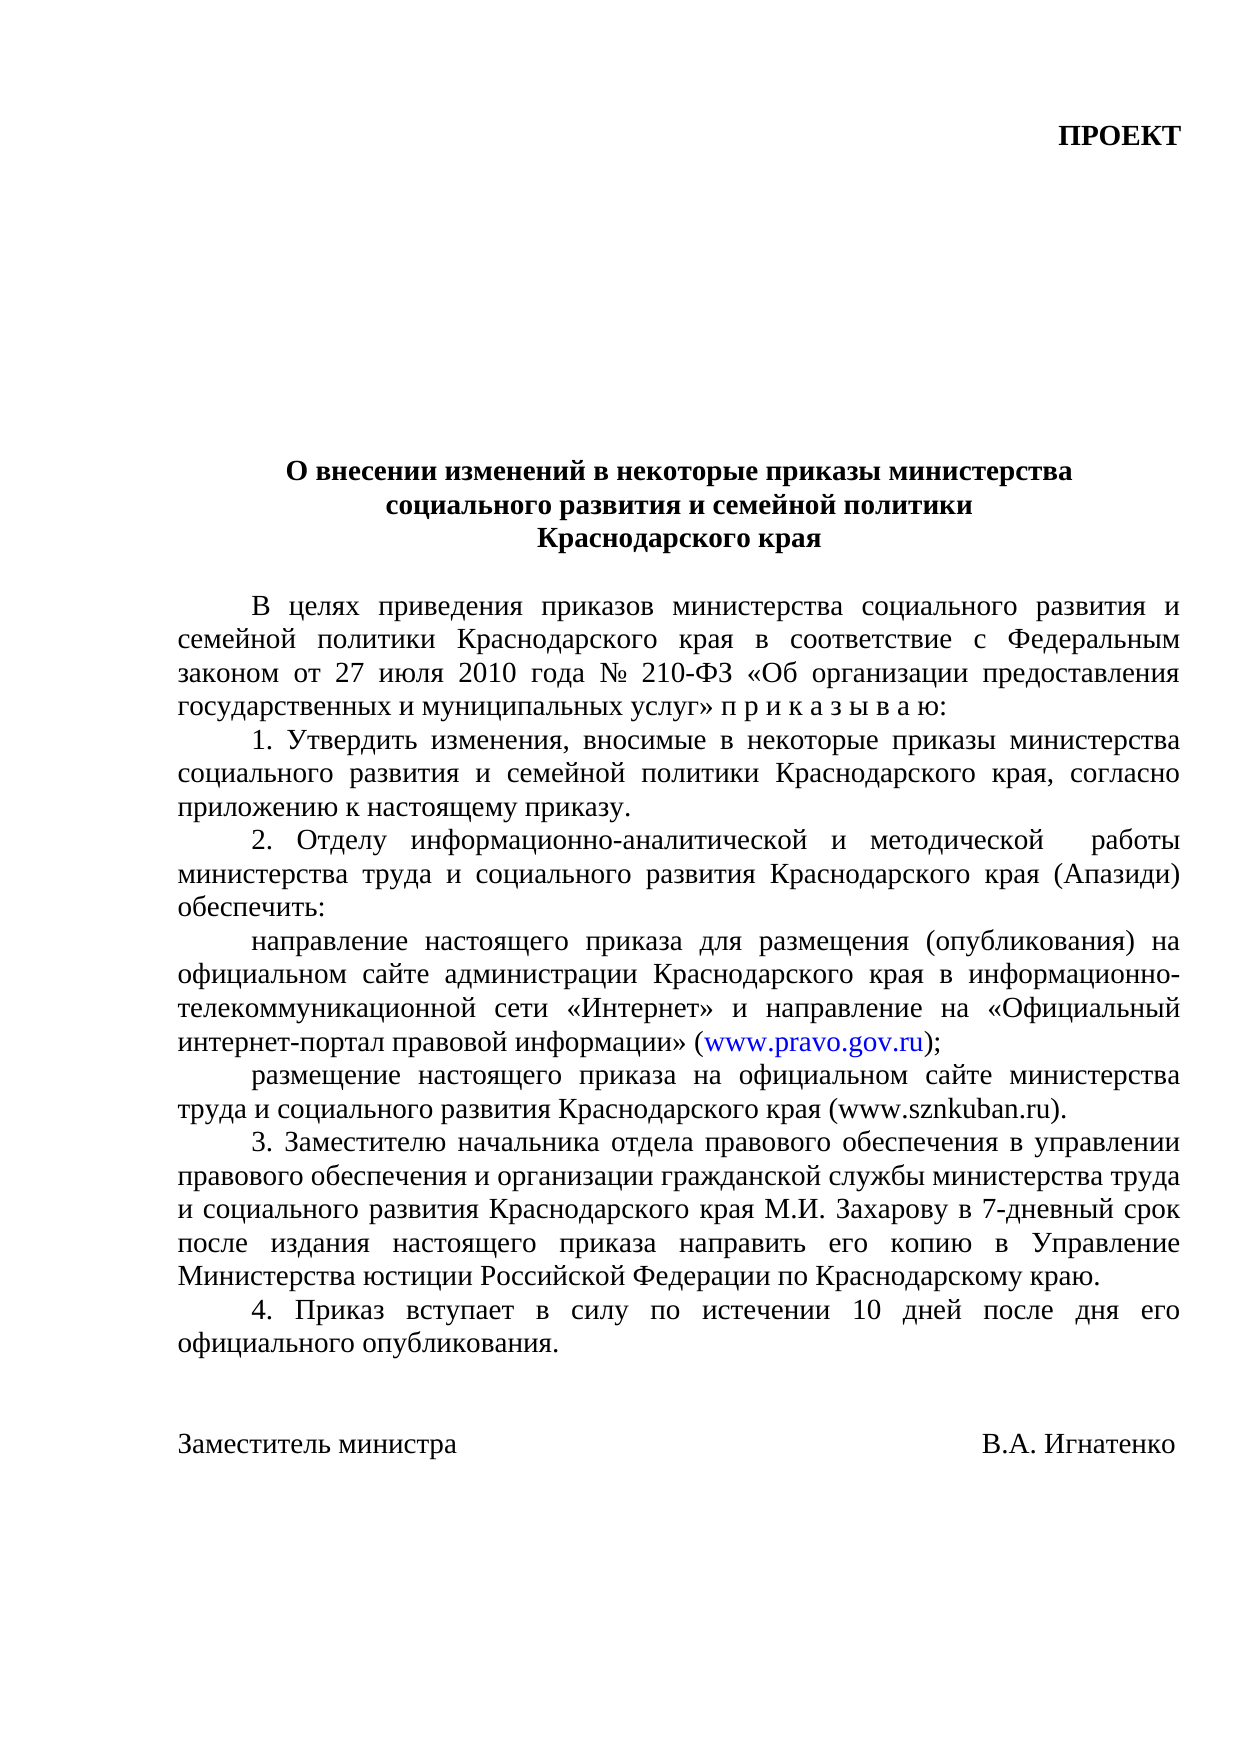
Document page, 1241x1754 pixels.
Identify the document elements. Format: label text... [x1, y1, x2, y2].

text 1. Утвердить изменения, вносимые в некоторые приказы министерства социального развития и семейной политики Краснодарского края, согласно приложению к настоящему приказу. [177, 722, 1181, 822]
text направление настоящего приказа для размещения (опубликования) на официальном сайте администрации Краснодарского края в информационно-телекоммуникационной сети «Интернет» и направление на «Официальный интернет-портал правовой информации» (www.pravo.gov.ru); [177, 923, 1181, 1057]
text В целях приведения приказов министерства социального развития и семейной политики Краснодарского края в соответствие с Федеральным законом от 27 июля 2010 года № 210-ФЗ «Об организации предоставления государственных и муниципальных услуг» п р и к а з ы в а ю: [177, 588, 1181, 722]
table_header Заместитель министра В.А. Игнатенко [166, 1426, 1190, 1460]
text О внесении изменений в некоторые приказы министерства [177, 453, 1181, 487]
text ПРОЕКТ [177, 118, 1181, 152]
text размещение настоящего приказа на официальном сайте министерства труда и социального развития Краснодарского края (www.sznkuban.ru). [177, 1057, 1181, 1124]
text Краснодарского края [177, 521, 1181, 554]
text 4. Приказ вступает в силу по истечении 10 дней после дня его официального опубликования. [177, 1292, 1181, 1359]
text 3. Заместителю начальника отдела правового обеспечения в управлении правового обеспечения и организации гражданской службы министерства труда и социального развития Краснодарского края М.И. Захарову в 7-дневный срок после издания настоящего приказа направить его копию в Управление Министерства юстиции Российской Федерации по Краснодарскому краю. [177, 1124, 1181, 1292]
text социального развития и семейной политики [177, 487, 1181, 521]
text 2. Отделу информационно-аналитической и методической работы министерства труда и социального развития Краснодарского края (Апазиди) обеспечить: [177, 822, 1181, 923]
